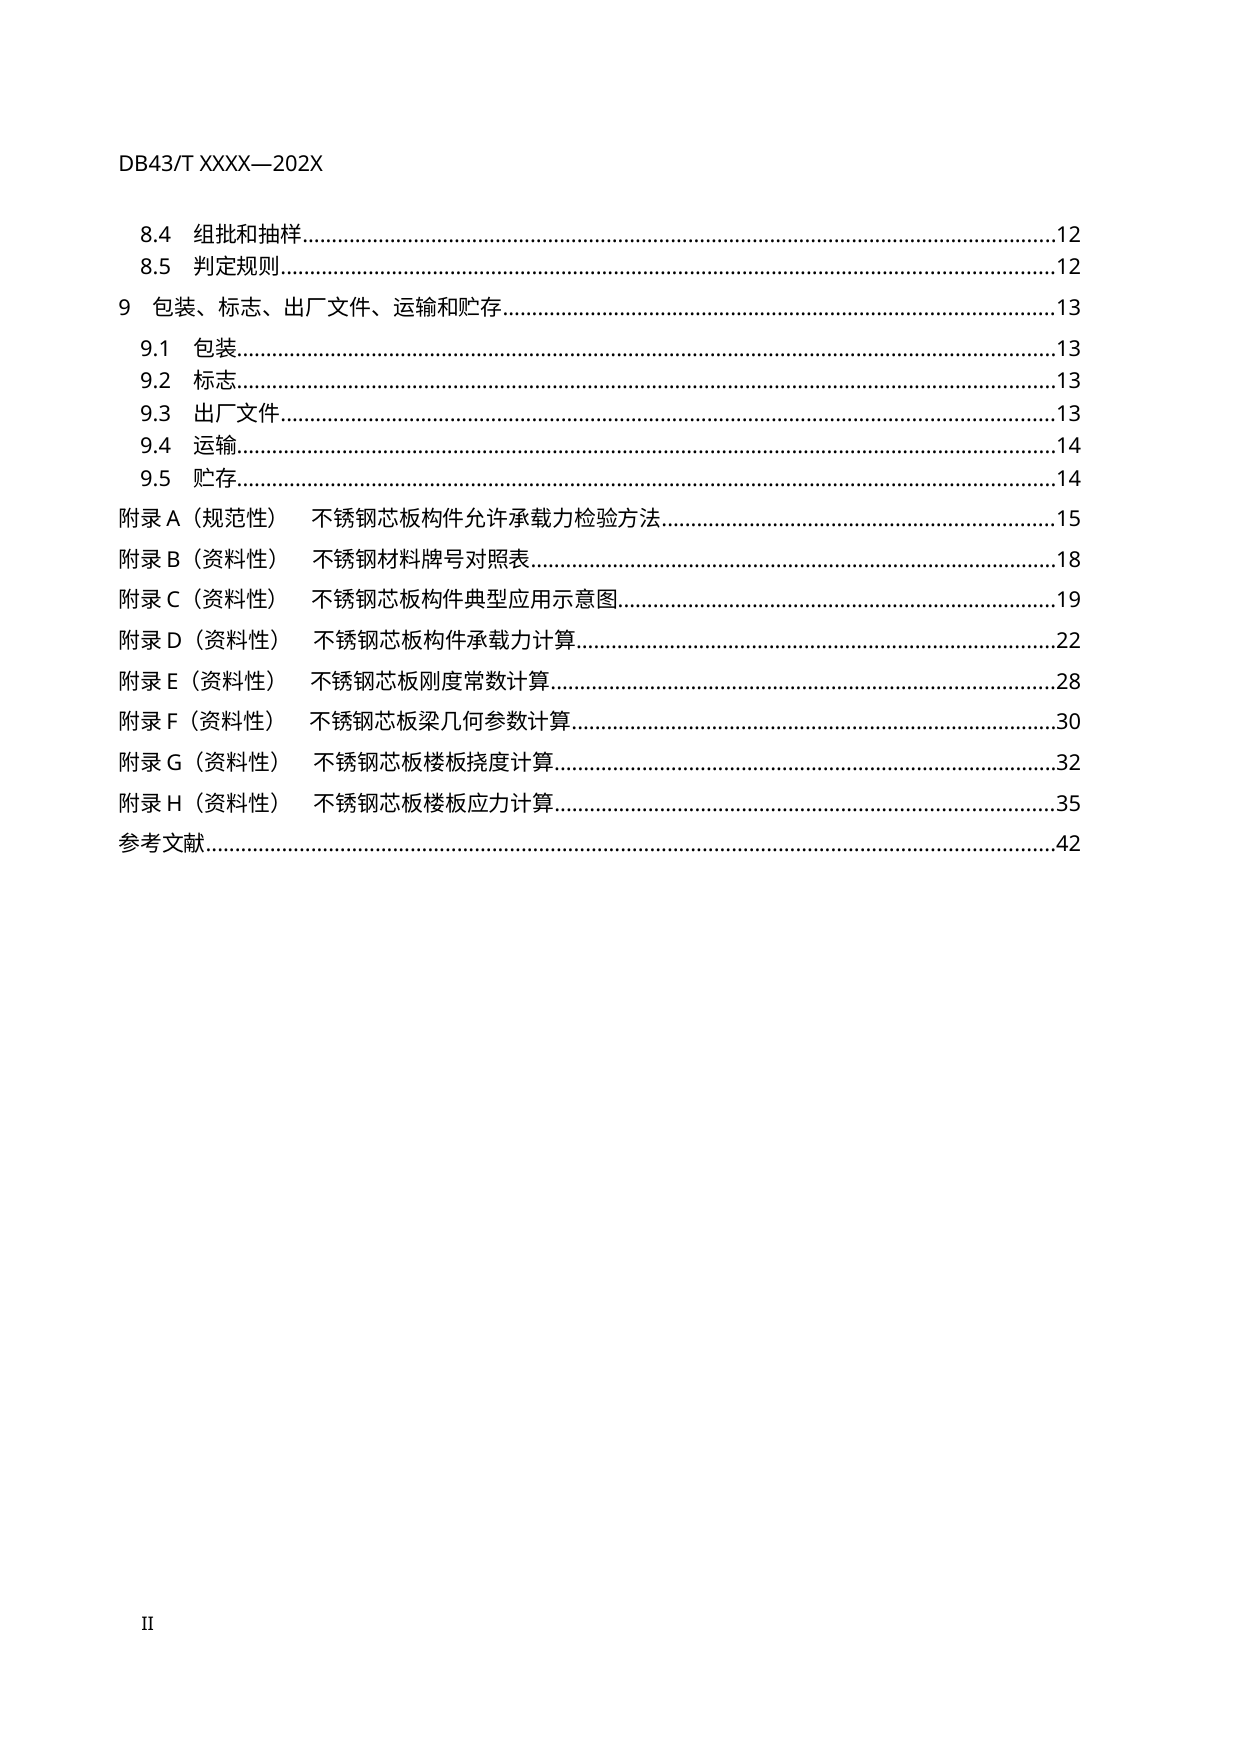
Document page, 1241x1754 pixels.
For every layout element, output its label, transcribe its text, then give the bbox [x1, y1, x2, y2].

text 附录F（资料性） 不锈钢芯板梁几何参数计算 30 [118, 704, 1093, 737]
text 9 包装、标志、出厂文件、运输和贮存 13 [118, 290, 1093, 322]
text 附录H（资料性） 不锈钢芯板楼板应力计算 35 [118, 785, 1093, 818]
text 8.4 组批和抽样 12 [118, 217, 1093, 249]
text 9.3 出厂文件 13 [118, 395, 1093, 428]
text 附录B（资料性） 不锈钢材料牌号对照表 18 [118, 542, 1093, 574]
text 附录E（资料性） 不锈钢芯板刚度常数计算 28 [118, 663, 1093, 696]
text 附录D（资料性） 不锈钢芯板构件承载力计算 22 [118, 623, 1093, 655]
text 9.1 包装 13 [118, 330, 1093, 363]
text 附录A（规范性） 不锈钢芯板构件允许承载力检验方法 15 [118, 501, 1093, 533]
text 8.5 判定规则 12 [118, 249, 1093, 282]
text 9.4 运输 14 [118, 428, 1093, 460]
text 参考文献 42 [118, 826, 1093, 858]
text 9.5 贮存 14 [118, 460, 1093, 493]
text 9.2 标志 13 [118, 363, 1093, 395]
text 附录C（资料性） 不锈钢芯板构件典型应用示意图 19 [118, 582, 1093, 615]
text 附录G（资料性） 不锈钢芯板楼板挠度计算 32 [118, 745, 1093, 777]
